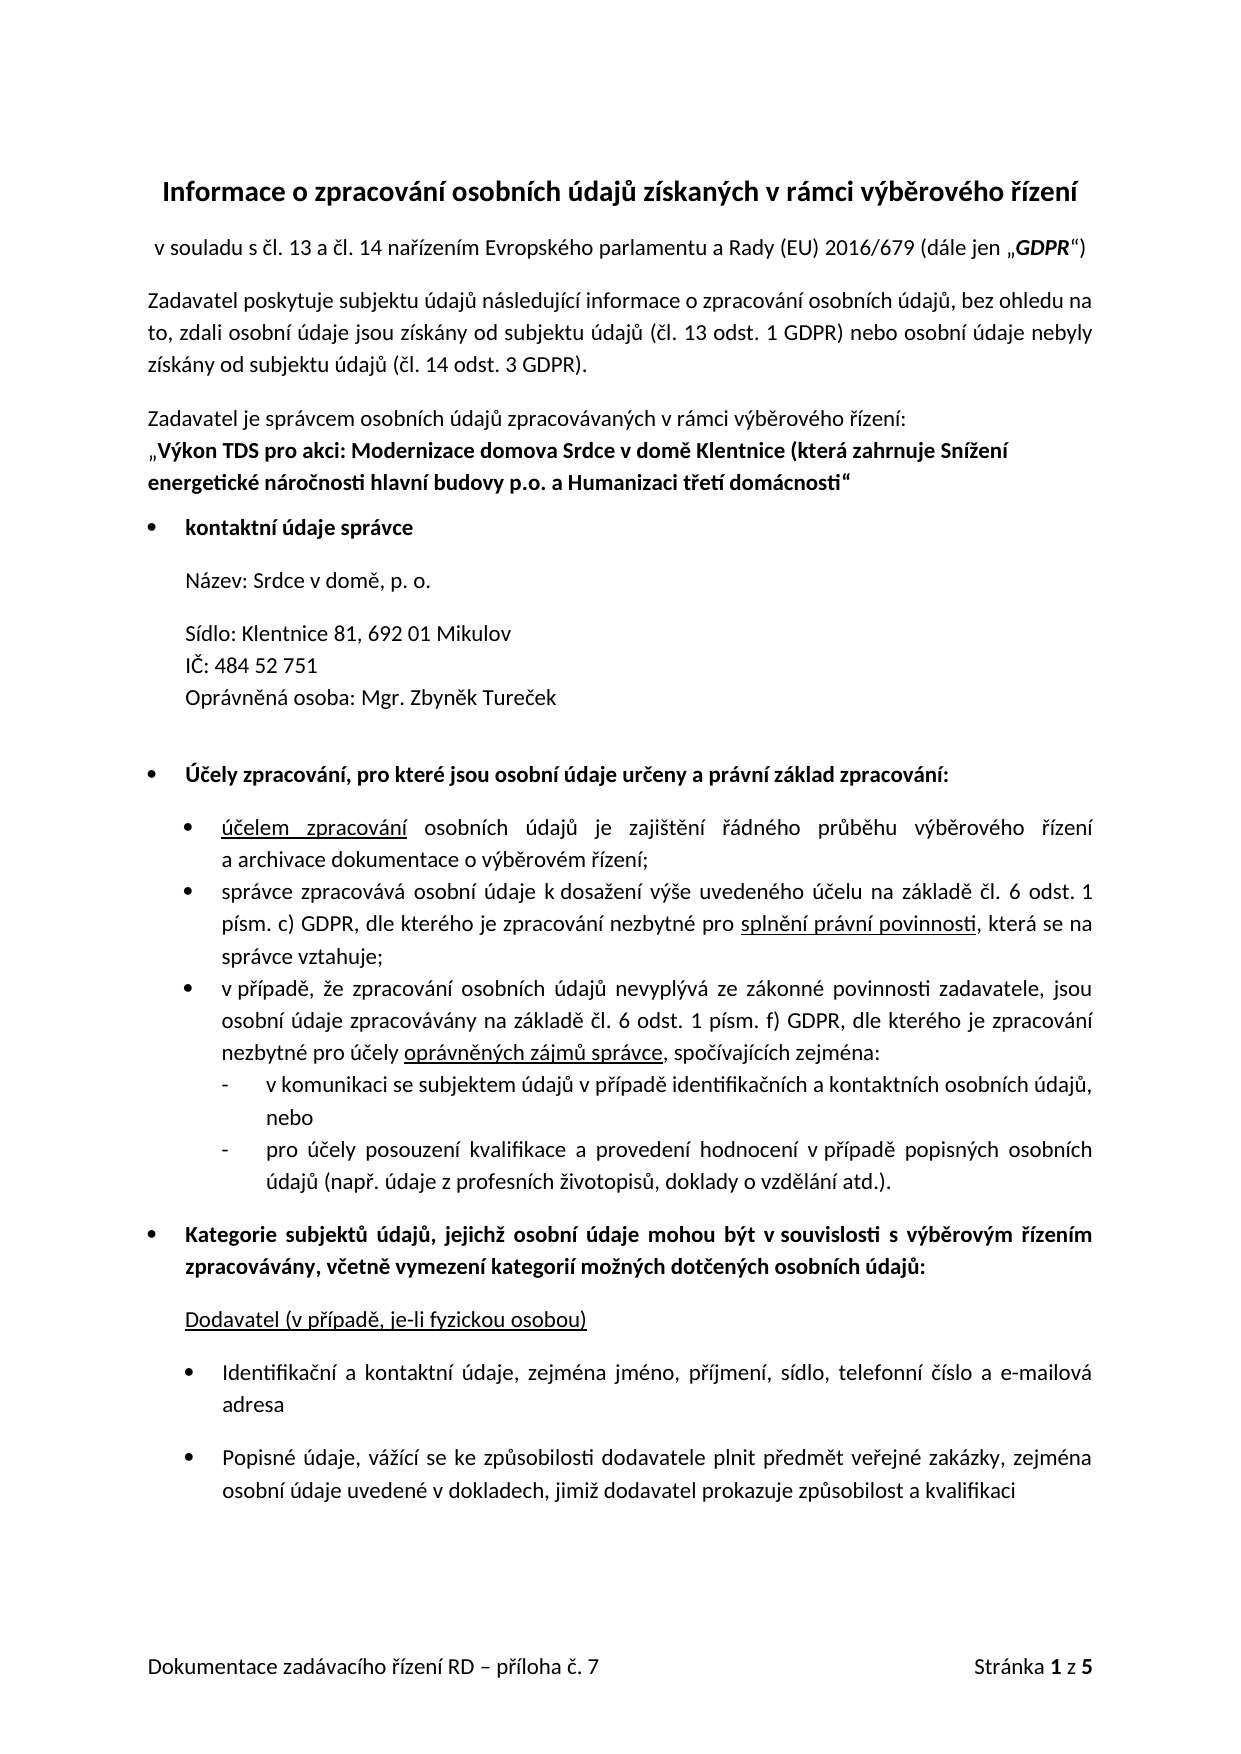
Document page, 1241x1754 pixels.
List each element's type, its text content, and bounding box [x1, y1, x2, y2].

text Informace o zpracování osobních údajů získaných v rámci výběrového řízení [148, 173, 1093, 208]
list pro účely posouzení kvalifikace a provedení hodnocení v případě popisných osobních údajů (např. údaje z profesních životopisů, doklady o vzdělání atd.). [221, 1135, 1093, 1195]
list správce zpracovává osobní údaje k dosažení výše uvedeného účelu na základě čl. 6 odst. 1 písm. c) GDPR, dle kterého je zpracování nezbytné pro splnění právní povinnosti, která se na správce vztahuje; [184, 877, 1093, 970]
list v komunikaci se subjektem údajů v případě identifikačních a kontaktních osobních údajů, nebo [221, 1071, 1093, 1131]
text kontaktní údaje správce [148, 513, 1093, 541]
text IČ: 484 52 751 [185, 651, 1093, 679]
text Účely zpracování, pro které jsou osobní údaje určeny a právní základ zpracování: [148, 760, 1093, 788]
text Dodavatel (v případě, je-li fyzickou osobou) [185, 1305, 1093, 1333]
text Oprávněná osoba: Mgr. Zbyněk Tureček [185, 683, 1093, 711]
text „Výkon TDS pro akci: Modernizace domova Srdce v domě Klentnice (která zahrnuje Snížení energetické náročnosti hlavní budovy p.o. a Humanizaci třetí domácnosti“ [148, 436, 1093, 496]
text Identifikační a kontaktní údaje, zejména jméno, příjmení, sídlo, telefonní číslo a e-mailová adresa [185, 1358, 1093, 1418]
text Zadavatel je správcem osobních údajů zpracovávaných v rámci výběrového řízení: [148, 404, 1093, 432]
text Název: Srdce v domě, p. o. [148, 566, 1093, 594]
text v souladu s čl. 13 a čl. 14 nařízením Evropského parlamentu a Rady (EU) 2016/679 (dále jen „GDPR“) [148, 233, 1093, 261]
text Sídlo: Klentnice 81, 692 01 Mikulov [185, 619, 1093, 647]
text Kategorie subjektů údajů, jejichž osobní údaje mohou být v souvislosti s výběrovým řízením zpracovávány, včetně vymezení kategorií možných dotčených osobních údajů: [148, 1220, 1093, 1280]
list v případě, že zpracování osobních údajů nevyplývá ze zákonné povinnosti zadavatele, jsou osobní údaje zpracovávány na základě čl. 6 odst. 1 písm. f) GDPR, dle kterého je zpracování nezbytné pro účely oprávněných zájmů správce, spočívajících zejména: [184, 974, 1093, 1066]
list účelem zpracování osobních údajů je zajištění řádného průběhu výběrového řízení a archivace dokumentace o výběrovém řízení; [184, 813, 1093, 873]
text Zadavatel poskytuje subjektu údajů následující informace o zpracování osobních údajů, bez ohledu na to, zdali osobní údaje jsou získány od subjektu údajů (čl. 13 odst. 1 GDPR) nebo osobní údaje nebyly získány od subjektu údajů (čl. 14 odst. 3 GDPR). [148, 286, 1093, 379]
